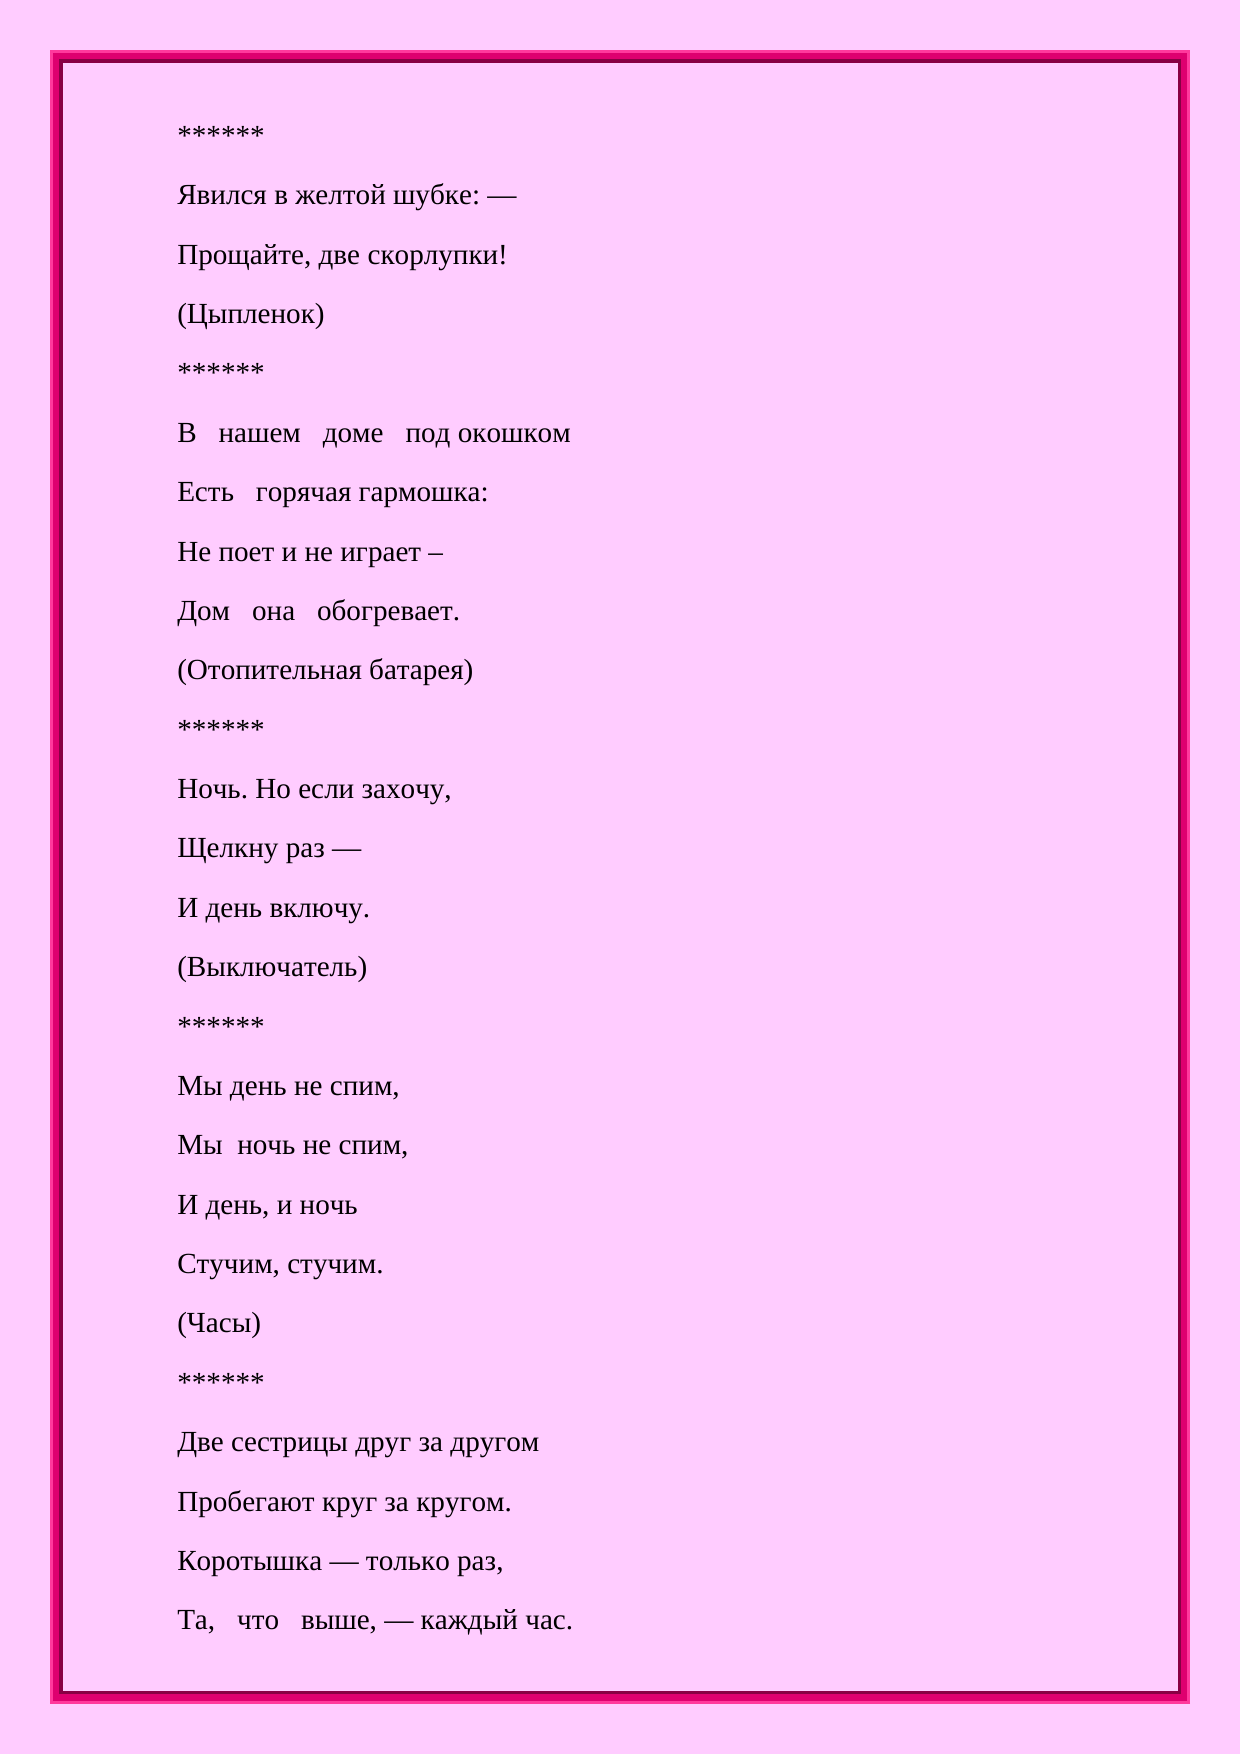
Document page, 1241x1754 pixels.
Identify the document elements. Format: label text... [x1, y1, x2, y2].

text Прощайте, две скорлупки! [177, 237, 1152, 270]
text (Часы) [177, 1306, 1152, 1339]
text И день включу. [177, 890, 1152, 923]
text (Отопительная батарея) [177, 652, 1152, 686]
text Та, что выше, — каждый час. [177, 1602, 1152, 1636]
text Дом она обогревает. [177, 593, 1152, 627]
text Ночь. Но если захочу, [177, 771, 1152, 805]
text Щелкну раз — [177, 831, 1152, 864]
text ****** [177, 118, 1152, 152]
text Мы ночь не спим, [177, 1127, 1152, 1161]
text ****** [177, 356, 1152, 389]
text ****** [177, 1365, 1152, 1398]
text ****** [177, 1009, 1152, 1042]
text Пробегают круг за кругом. [177, 1484, 1152, 1517]
text Коротышка — только раз, [177, 1543, 1152, 1577]
text Явился в желтой шубке: — [177, 177, 1152, 211]
text Две сестрицы друг за другом [177, 1424, 1152, 1458]
text Есть горячая гармошка: [177, 474, 1152, 508]
text Не поет и не играет – [177, 534, 1152, 567]
text Мы день не спим, [177, 1068, 1152, 1102]
text ****** [177, 712, 1152, 745]
text (Выключатель) [177, 949, 1152, 983]
text Стучим, стучим. [177, 1246, 1152, 1280]
text В нашем доме под окошком [177, 415, 1152, 448]
text И день, и ночь [177, 1187, 1152, 1220]
text (Цыпленок) [177, 296, 1152, 330]
